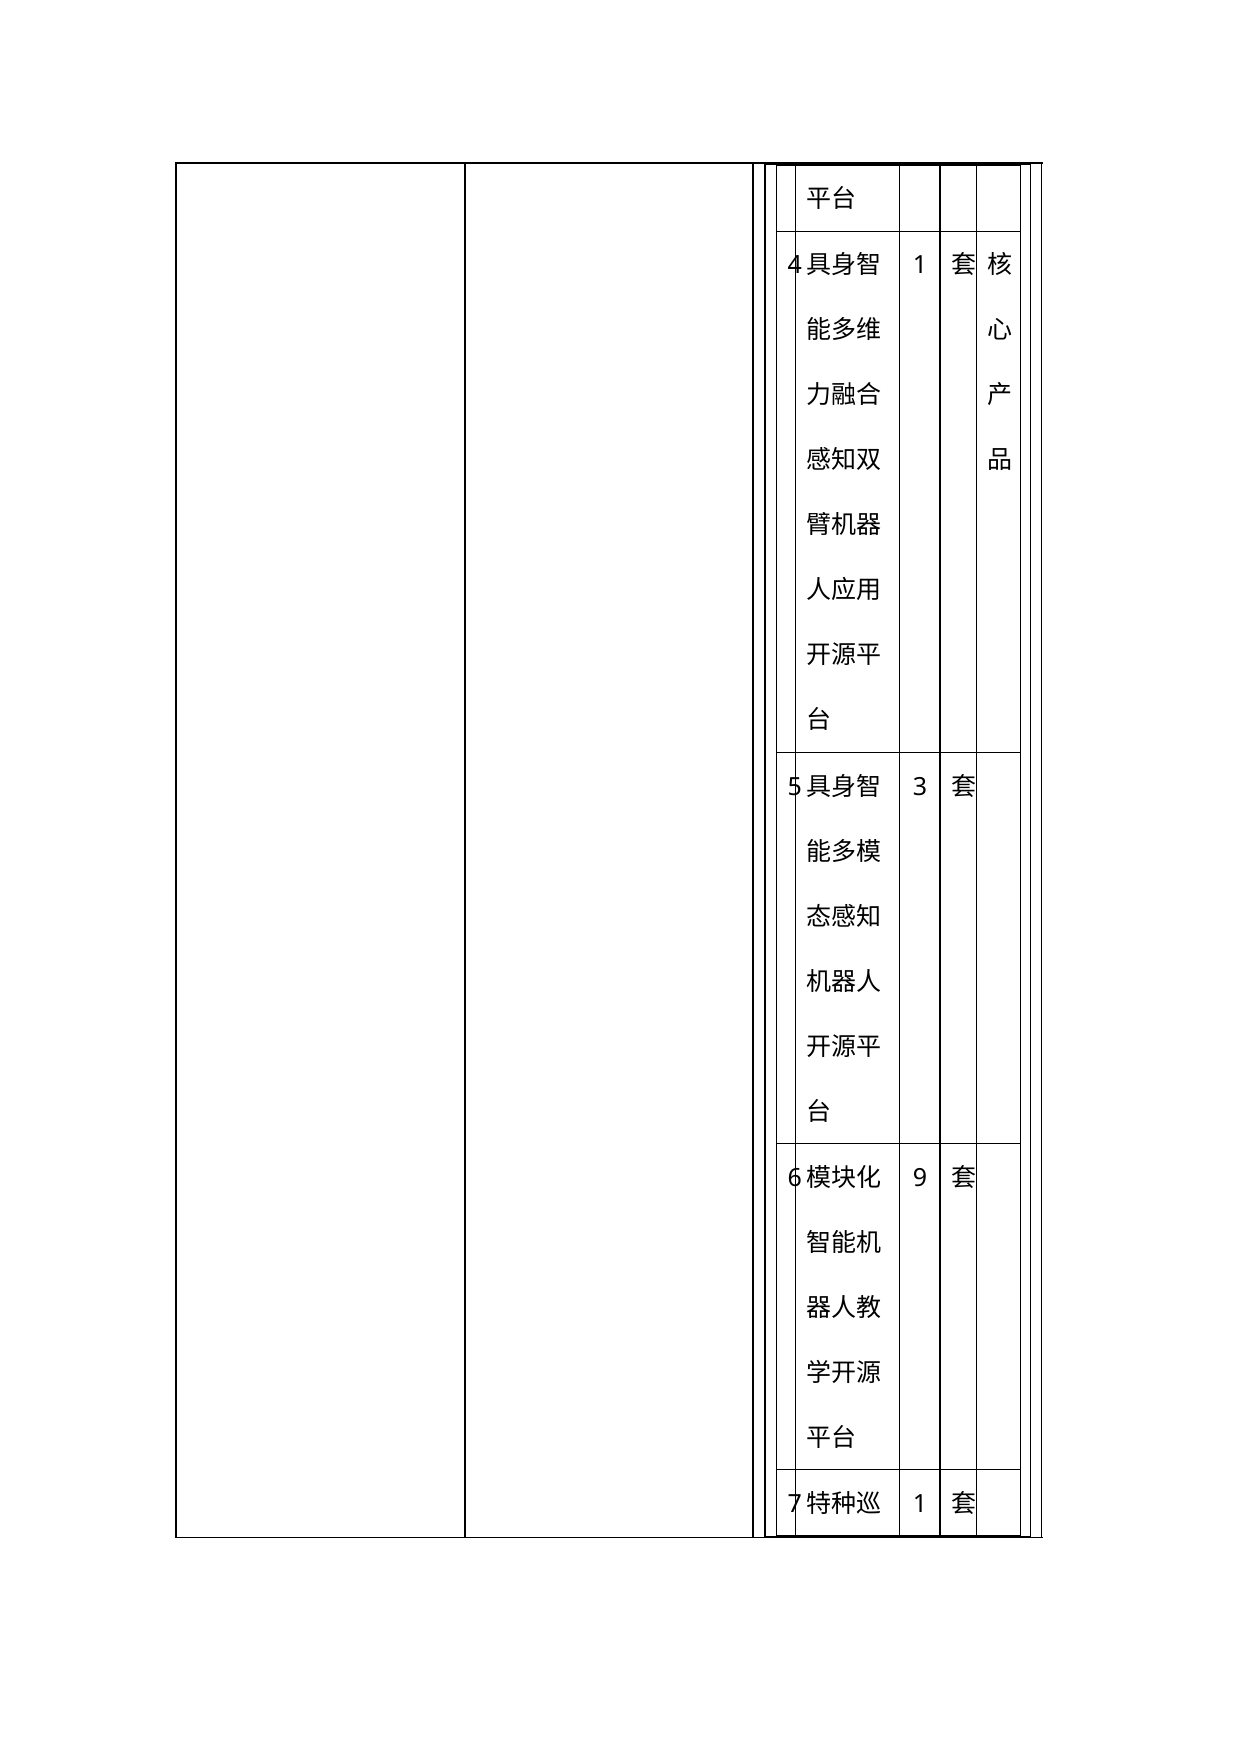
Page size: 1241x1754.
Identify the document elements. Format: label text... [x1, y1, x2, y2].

table_cell [796, 166, 899, 231]
table_cell [900, 1144, 939, 1469]
table_cell [941, 1470, 976, 1535]
table_cell [977, 1470, 1020, 1535]
table_cell [900, 1470, 939, 1535]
table_cell [1031, 164, 1041, 1537]
table_cell [941, 232, 976, 752]
table_cell [977, 753, 1020, 1143]
table_cell [754, 164, 764, 1537]
table_cell [777, 1470, 795, 1535]
table_cell [777, 166, 795, 231]
table_cell [777, 753, 795, 1143]
table_cell [1021, 165, 1030, 1536]
table_cell [941, 1144, 976, 1469]
table_cell [900, 753, 939, 1143]
table_cell [941, 753, 976, 1143]
table_cell [766, 165, 776, 1536]
table_cell [777, 232, 795, 752]
table_cell [796, 753, 899, 1143]
table_cell [466, 164, 752, 1537]
table_cell [977, 1144, 1020, 1469]
table_cell [900, 166, 939, 231]
table_cell [900, 232, 939, 752]
table_cell [977, 166, 1020, 231]
table_cell 1 [177, 164, 464, 1537]
table_cell [941, 166, 976, 231]
table_cell [977, 232, 1020, 752]
table_cell [777, 1144, 795, 1469]
table_cell [796, 1144, 899, 1469]
table_cell [796, 232, 899, 752]
table_cell [796, 1470, 899, 1535]
